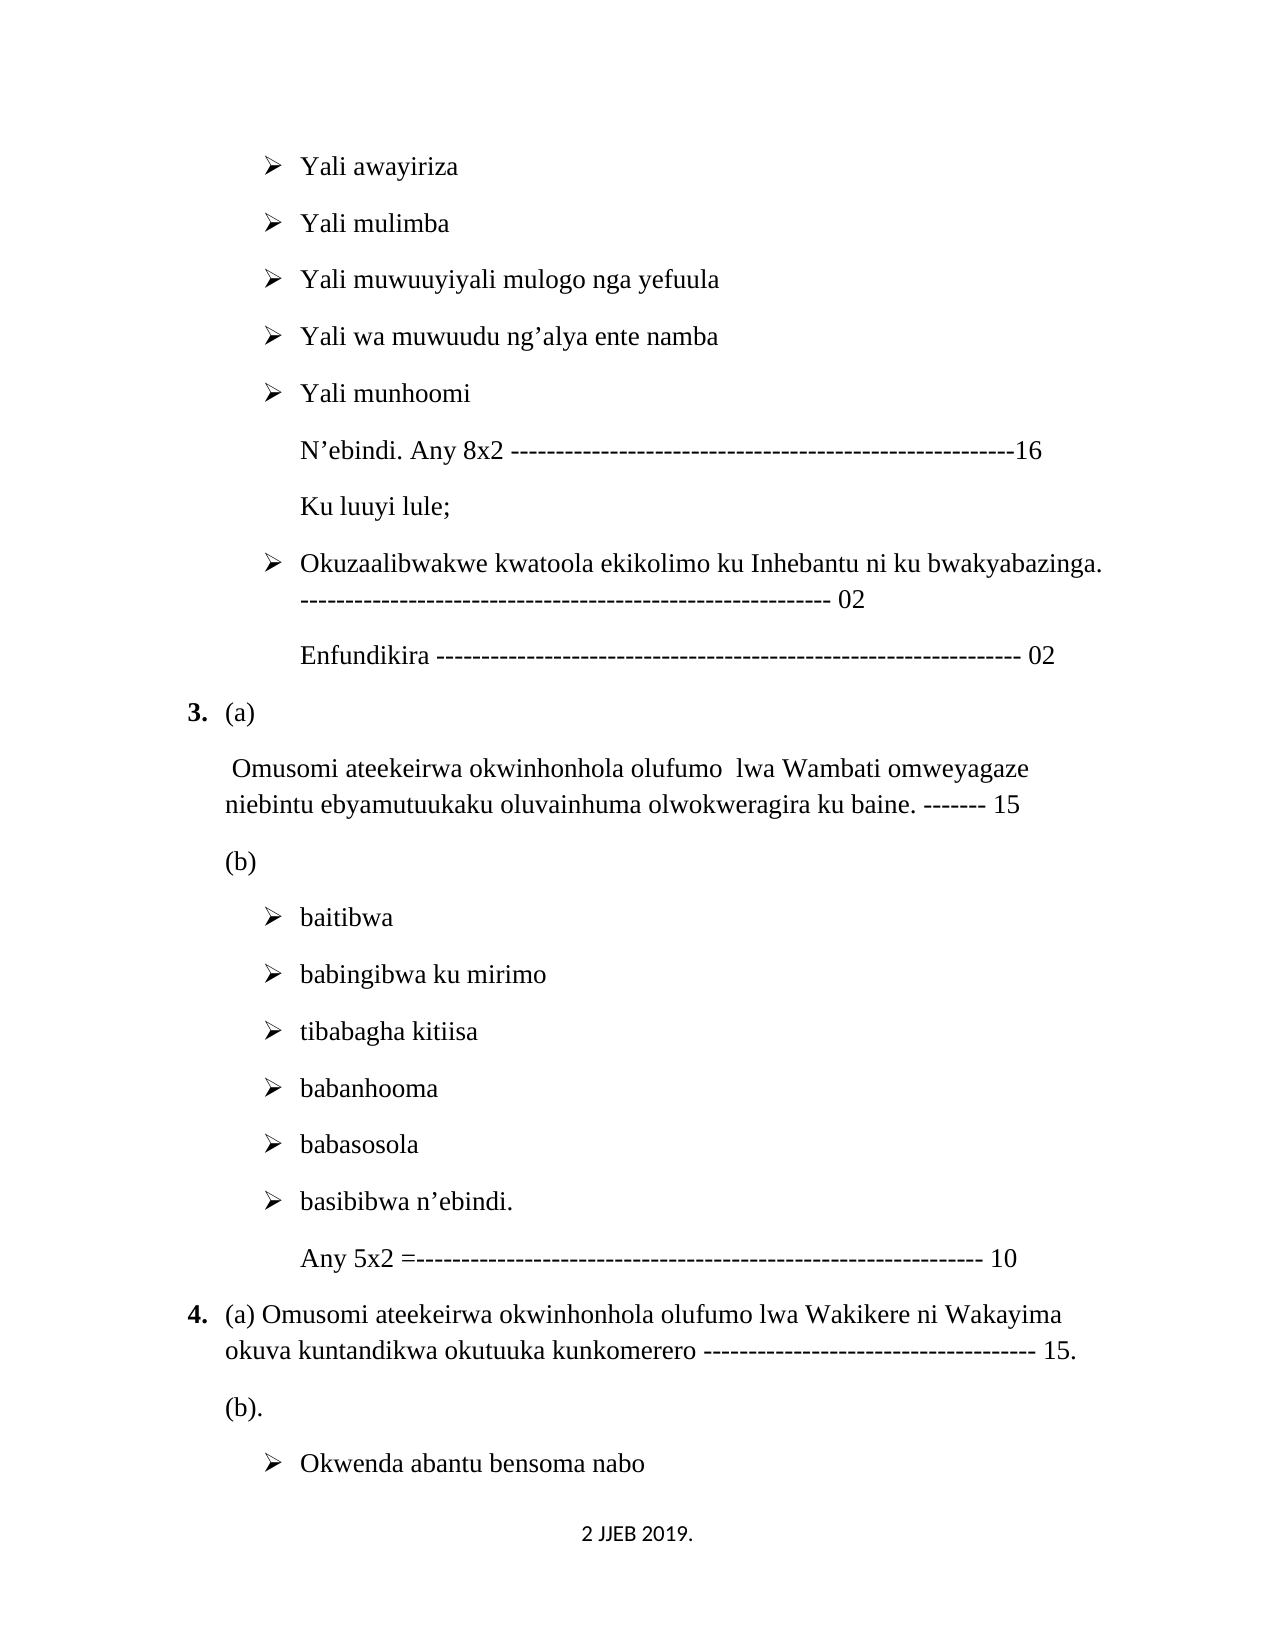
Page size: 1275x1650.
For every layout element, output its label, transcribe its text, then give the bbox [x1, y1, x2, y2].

text (b) [225, 845, 1125, 876]
list Okuzaalibwakwe kwatoola ekikolimo ku Inhebantu ni ku bwakyabazinga. ----------------------------------------------------------- 02 [262, 547, 1125, 614]
text Enfundikira ----------------------------------------------------------------- 02 [300, 639, 1125, 671]
list tibabagha kitiisa [262, 1015, 1125, 1046]
list Yali mulimba [262, 207, 1125, 238]
list Yali munhoomi [262, 377, 1125, 408]
list Yali wa muwuudu ng’alya ente namba [262, 320, 1125, 352]
text Ku luuyi lule; [300, 490, 1125, 522]
list (a) Omusomi ateekeirwa okwinhonhola olufumo lwa Wakikere ni Wakayima okuva kuntandikwa okutuuka kunkomerero ------------------------------------- 15. [187, 1298, 1125, 1365]
list babanhooma [262, 1072, 1125, 1103]
text (b). [225, 1391, 1125, 1422]
list basibibwa n’ebindi. [262, 1185, 1125, 1216]
list babingibwa ku mirimo [262, 958, 1125, 989]
list babasosola [262, 1128, 1125, 1160]
text Any 5x2 =--------------------------------------------------------------- 10 [300, 1242, 1125, 1273]
text Omusomi ateekeirwa okwinhonhola olufumo lwa Wambati omweyagaze niebintu ebyamutuukaku oluvainhuma olwokweragira ku baine. ------- 15 [225, 752, 1125, 819]
text N’ebindi. Any 8x2 --------------------------------------------------------16 [300, 434, 1125, 465]
list (a) [187, 696, 1125, 727]
list Yali muwuuyiyali mulogo nga yefuula [262, 263, 1125, 295]
list Yali awayiriza [262, 150, 1125, 181]
list baitibwa [262, 901, 1125, 933]
list Okwenda abantu bensoma nabo [262, 1447, 1125, 1479]
